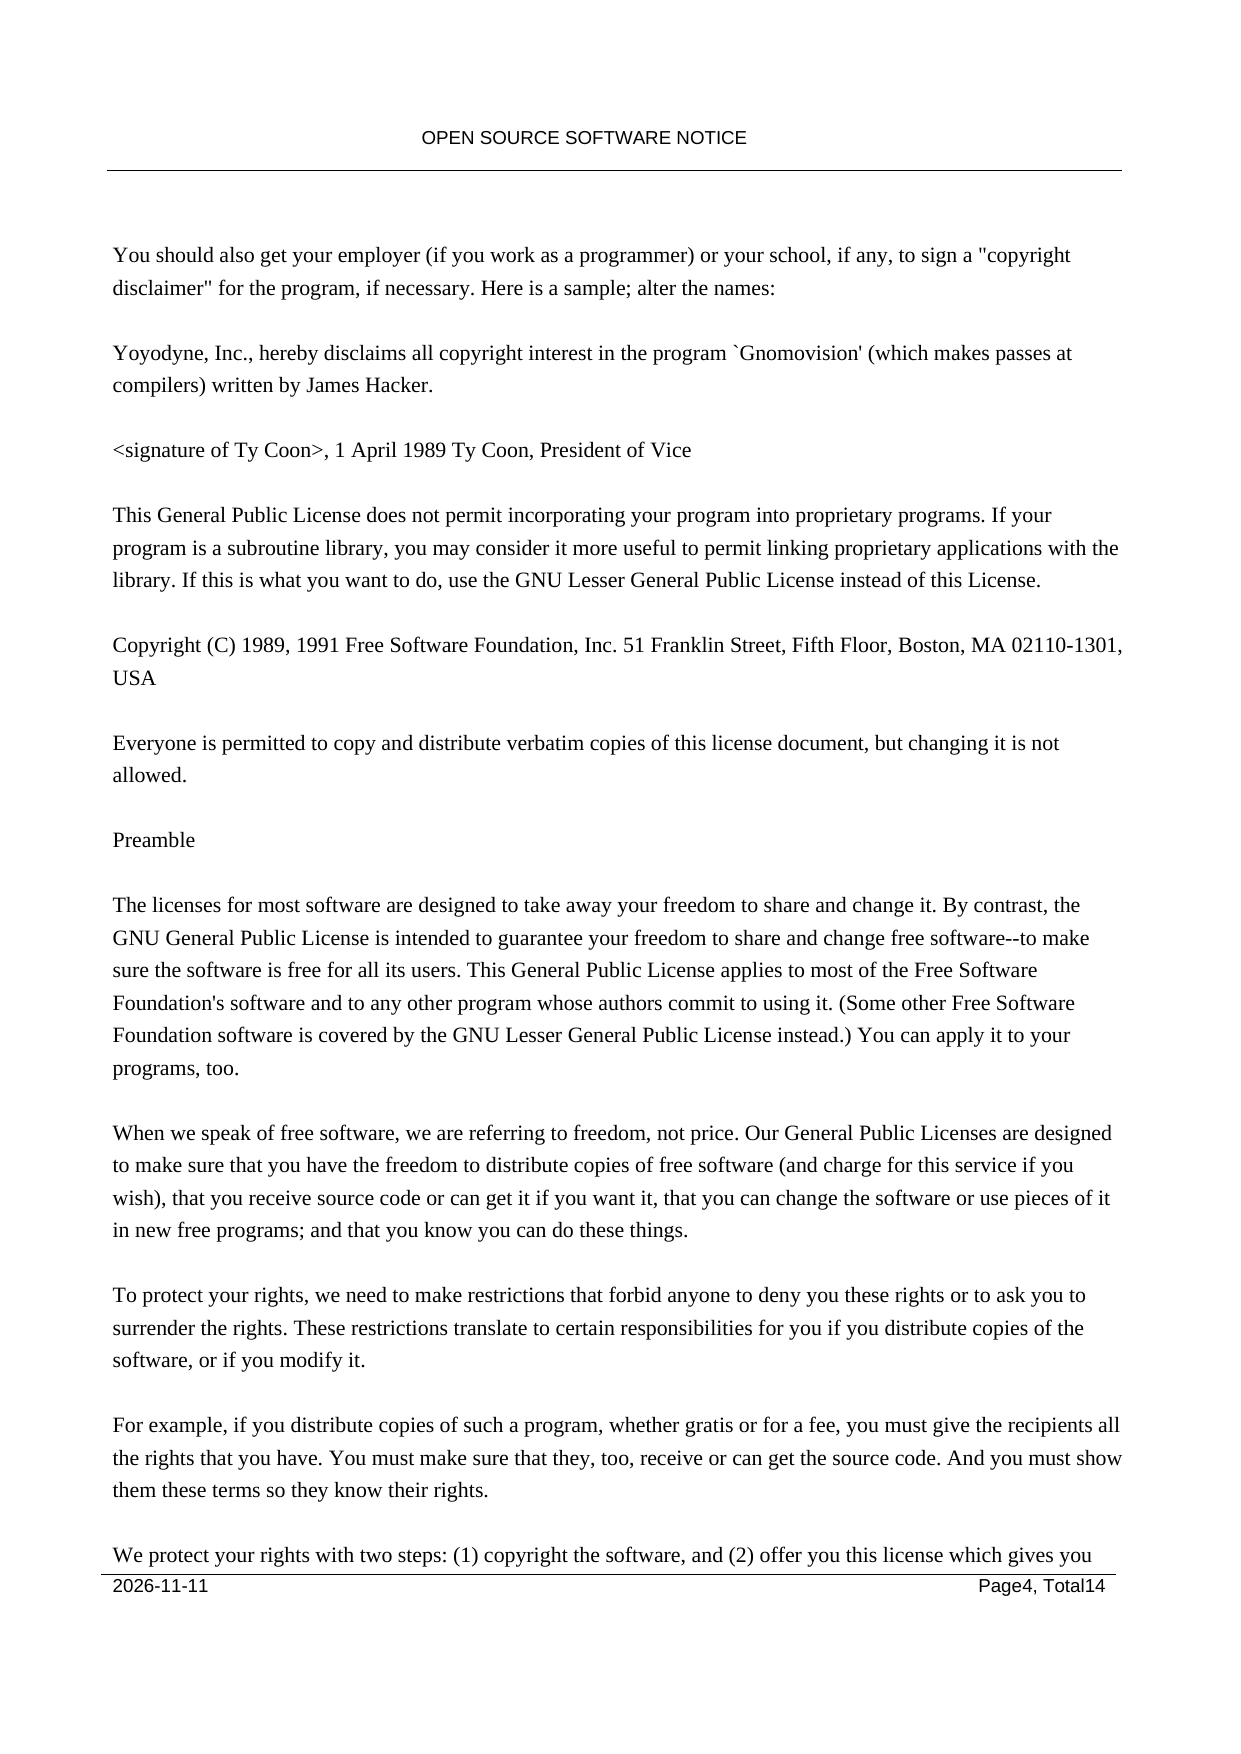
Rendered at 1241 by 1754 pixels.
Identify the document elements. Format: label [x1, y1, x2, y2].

text [112, 206, 1128, 1571]
